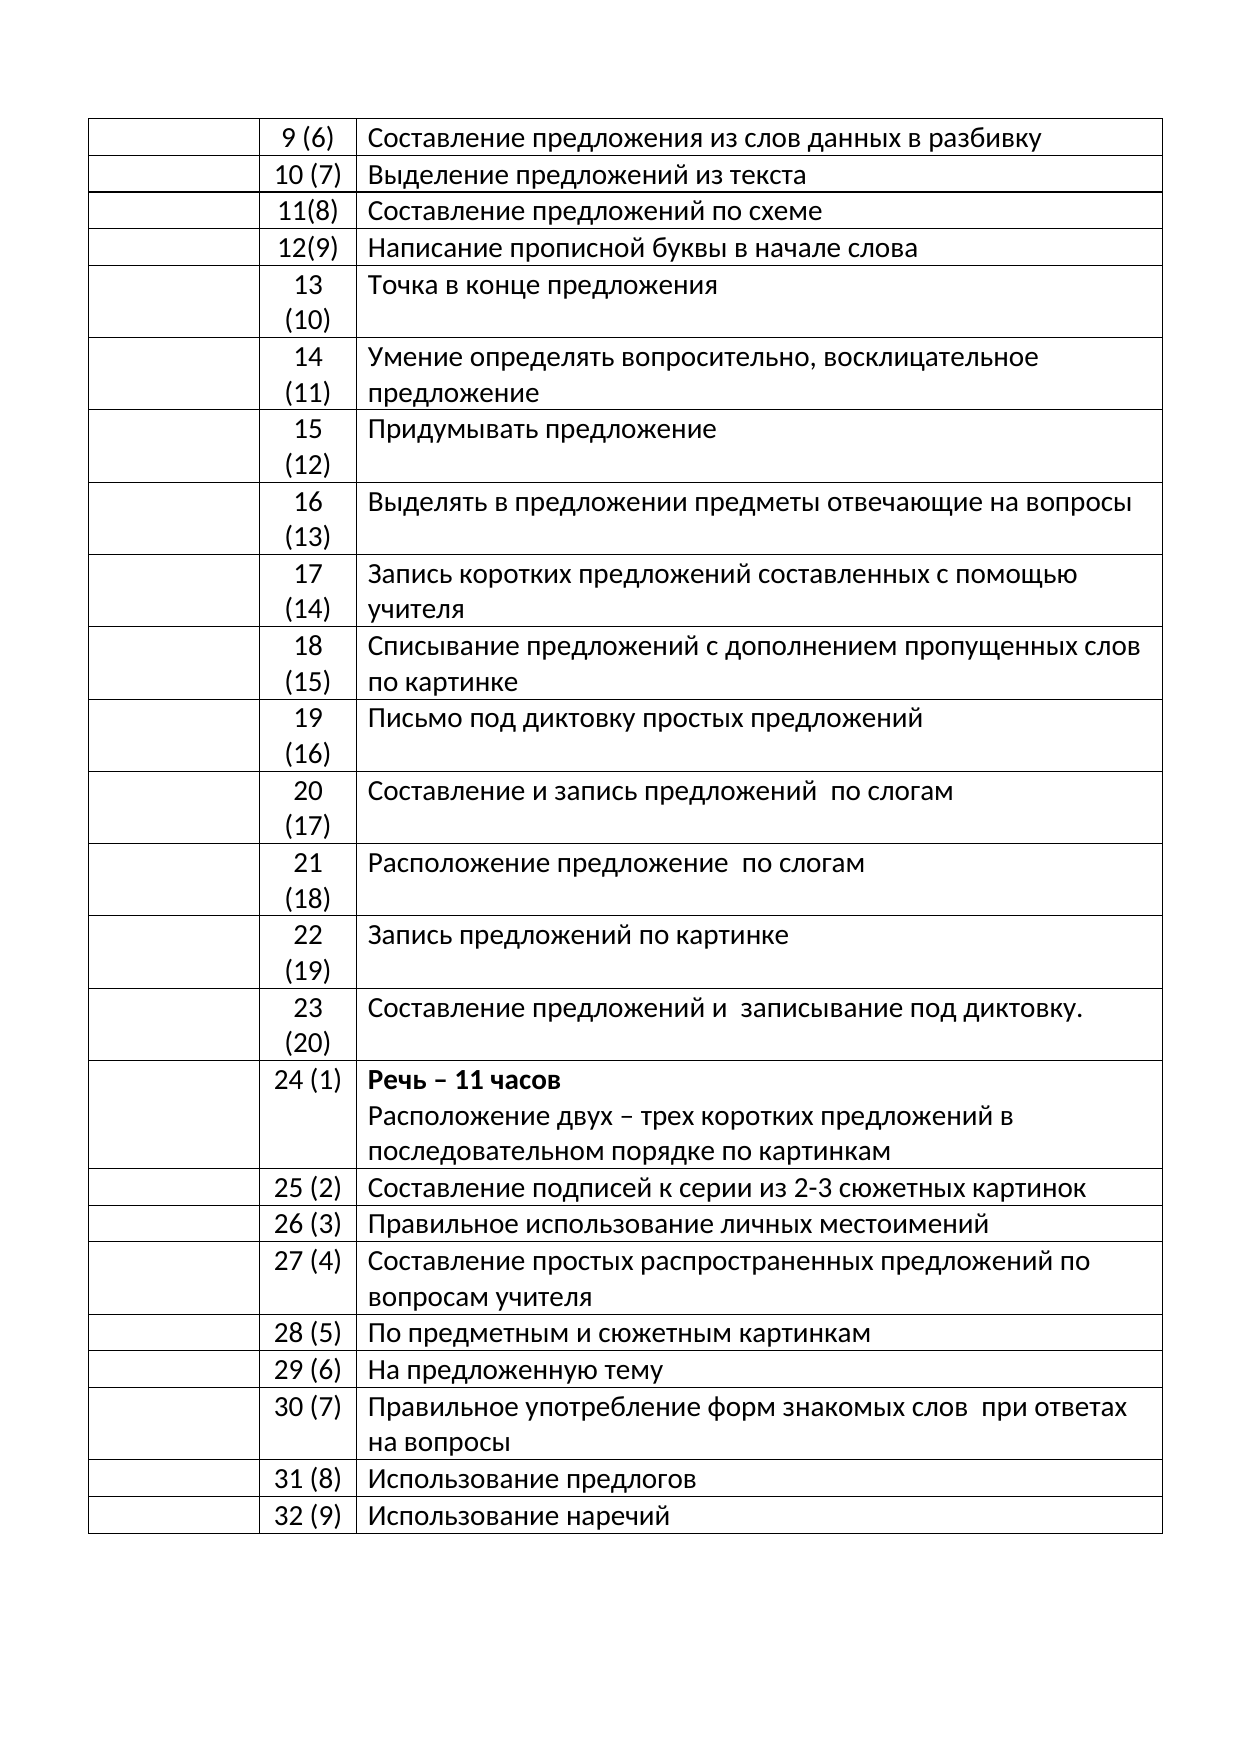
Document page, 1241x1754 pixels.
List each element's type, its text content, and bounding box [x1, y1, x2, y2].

table_cell [89, 483, 259, 554]
table_cell 18 (15) [260, 627, 356, 698]
table_cell 19 (16) [260, 700, 356, 771]
table_cell 16 (13) [260, 483, 356, 554]
table_cell Запись предложений по картинке [357, 916, 1162, 988]
table_cell [89, 772, 259, 843]
table_cell Выделение предложений из текста [357, 156, 1162, 191]
table_cell На предложенную тему [357, 1351, 1162, 1387]
table_cell Использование наречий [357, 1497, 1162, 1532]
table_cell 20 (17) [260, 772, 356, 843]
table_cell [89, 1169, 259, 1204]
table_cell Запись коротких предложений составленных с помощью учителя [357, 555, 1162, 626]
table_cell 26 (3) [260, 1206, 356, 1241]
table_cell [89, 989, 259, 1060]
table_cell 9 (6) [260, 119, 356, 155]
table_cell 14 (11) [260, 338, 356, 409]
table_cell [89, 1351, 259, 1387]
table_cell 21 (18) [260, 844, 356, 915]
table_cell [89, 119, 259, 155]
table_cell [89, 1061, 259, 1168]
table_cell 28 (5) [260, 1315, 356, 1350]
table_cell 12(9) [260, 229, 356, 265]
table_cell [89, 193, 259, 228]
table_cell [89, 627, 259, 698]
table_cell Придумывать предложение [357, 410, 1162, 482]
table_cell [89, 156, 259, 191]
table_cell Правильное употребление форм знакомых слов при ответах на вопросы [357, 1388, 1162, 1459]
table_cell 13 (10) [260, 266, 356, 337]
table_cell 27 (4) [260, 1242, 356, 1313]
table_cell 17 (14) [260, 555, 356, 626]
table_cell [89, 555, 259, 626]
table_cell 25 (2) [260, 1169, 356, 1204]
table_cell [89, 844, 259, 915]
table_cell Использование предлогов [357, 1460, 1162, 1496]
table_cell Составление предложений по схеме [357, 193, 1162, 228]
table_cell Расположение предложение по слогам [357, 844, 1162, 915]
table_cell [89, 700, 259, 771]
table_cell По предметным и сюжетным картинкам [357, 1315, 1162, 1350]
table_cell Речь – 11 часов Расположение двух – трех коротких предложений в последовательном порядке по картинкам [357, 1061, 1162, 1168]
table_cell 32 (9) [260, 1497, 356, 1532]
table_cell [89, 1315, 259, 1350]
table_cell Выделять в предложении предметы отвечающие на вопросы [357, 483, 1162, 554]
table_cell 11(8) [260, 193, 356, 228]
table_cell Точка в конце предложения [357, 266, 1162, 337]
table_cell 23 (20) [260, 989, 356, 1060]
table_cell [89, 229, 259, 265]
table_cell Умение определять вопросительно, восклицательное предложение [357, 338, 1162, 409]
table_cell [89, 338, 259, 409]
table_cell Составление подписей к серии из 2-3 сюжетных картинок [357, 1169, 1162, 1204]
table_cell 22 (19) [260, 916, 356, 988]
table_cell [89, 1388, 259, 1459]
table_cell 30 (7) [260, 1388, 356, 1459]
table_cell Составление предложения из слов данных в разбивку [357, 119, 1162, 155]
table_cell Списывание предложений с дополнением пропущенных слов по картинке [357, 627, 1162, 698]
table_cell 15 (12) [260, 410, 356, 482]
table_cell [89, 1242, 259, 1313]
table_cell Составление предложений и записывание под диктовку. [357, 989, 1162, 1060]
table_cell Составление и запись предложений по слогам [357, 772, 1162, 843]
table_cell [89, 1497, 259, 1532]
table_cell [89, 1460, 259, 1496]
table_cell 31 (8) [260, 1460, 356, 1496]
table_cell 10 (7) [260, 156, 356, 191]
table_cell Письмо под диктовку простых предложений [357, 700, 1162, 771]
table_cell [89, 916, 259, 988]
table_cell Правильное использование личных местоимений [357, 1206, 1162, 1241]
table_cell Составление простых распространенных предложений по вопросам учителя [357, 1242, 1162, 1313]
table_cell [89, 410, 259, 482]
table_cell [89, 266, 259, 337]
table_cell [89, 1206, 259, 1241]
table_cell Написание прописной буквы в начале слова [357, 229, 1162, 265]
table_cell 24 (1) [260, 1061, 356, 1168]
table_cell 29 (6) [260, 1351, 356, 1387]
